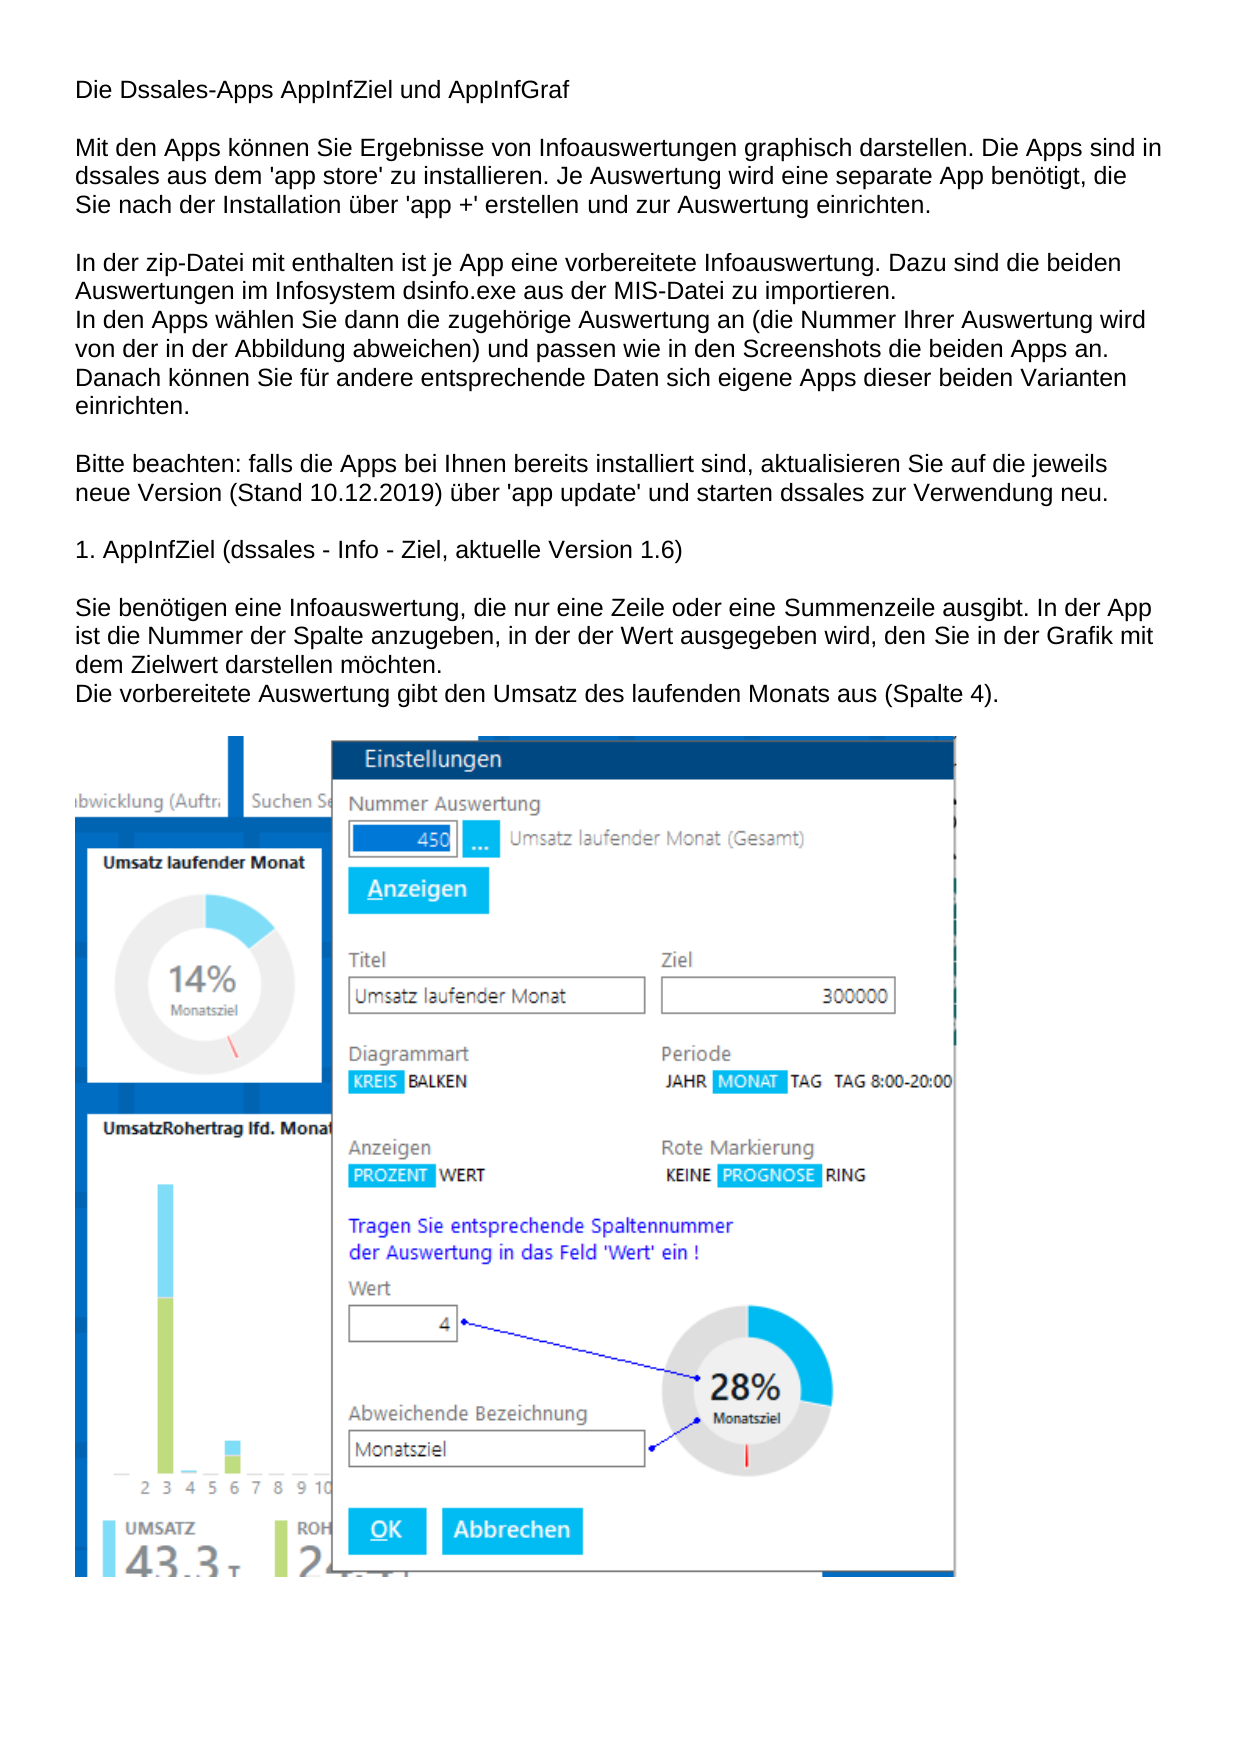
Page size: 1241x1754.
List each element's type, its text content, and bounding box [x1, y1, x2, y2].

text Danach können Sie für andere entsprechende Daten sich eigene Apps dieser beiden Varianten einrichten. [75, 362, 1165, 420]
text Die Dssales-Apps AppInfZiel und AppInfGraf [75, 75, 1165, 104]
text Die vorbereitete Auswertung gibt den Umsatz des laufenden Monats aus (Spalte 4). [75, 679, 1165, 707]
picture [75, 736, 957, 1577]
text In der zip-Datei mit enthalten ist je App eine vorbereitete Infoauswertung. Dazu sind die beiden Auswertungen im Infosystem dsinfo.exe aus der MIS-Datei zu importieren. [75, 247, 1165, 305]
text Mit den Apps können Sie Ergebnisse von Infoauswertungen graphisch darstellen. Die Apps sind in dssales aus dem 'app store' zu installieren. Je Auswertung wird eine separate App benötigt, die Sie nach der Installation über 'app +' erstellen und zur Auswertung einrichten. [75, 132, 1165, 219]
text 1. AppInfZiel (dssales - Info - Ziel, aktuelle Version 1.6) [75, 535, 1165, 564]
text Sie benötigen eine Infoauswertung, die nur eine Zeile oder eine Summenzeile ausgibt. In der App ist die Nummer der Spalte anzugeben, in der der Wert ausgegeben wird, den Sie in der Grafik mit dem Zielwert darstellen möchten. [75, 592, 1165, 679]
text In den Apps wählen Sie dann die zugehörige Auswertung an (die Nummer Ihrer Auswertung wird von der in der Abbildung abweichen) und passen wie in den Screenshots die beiden Apps an. [75, 305, 1165, 362]
text Bitte beachten: falls die Apps bei Ihnen bereits installiert sind, aktualisieren Sie auf die jeweils neue Version (Stand 10.12.2019) über 'app update' und starten dssales zur Verwendung neu. [75, 449, 1165, 506]
